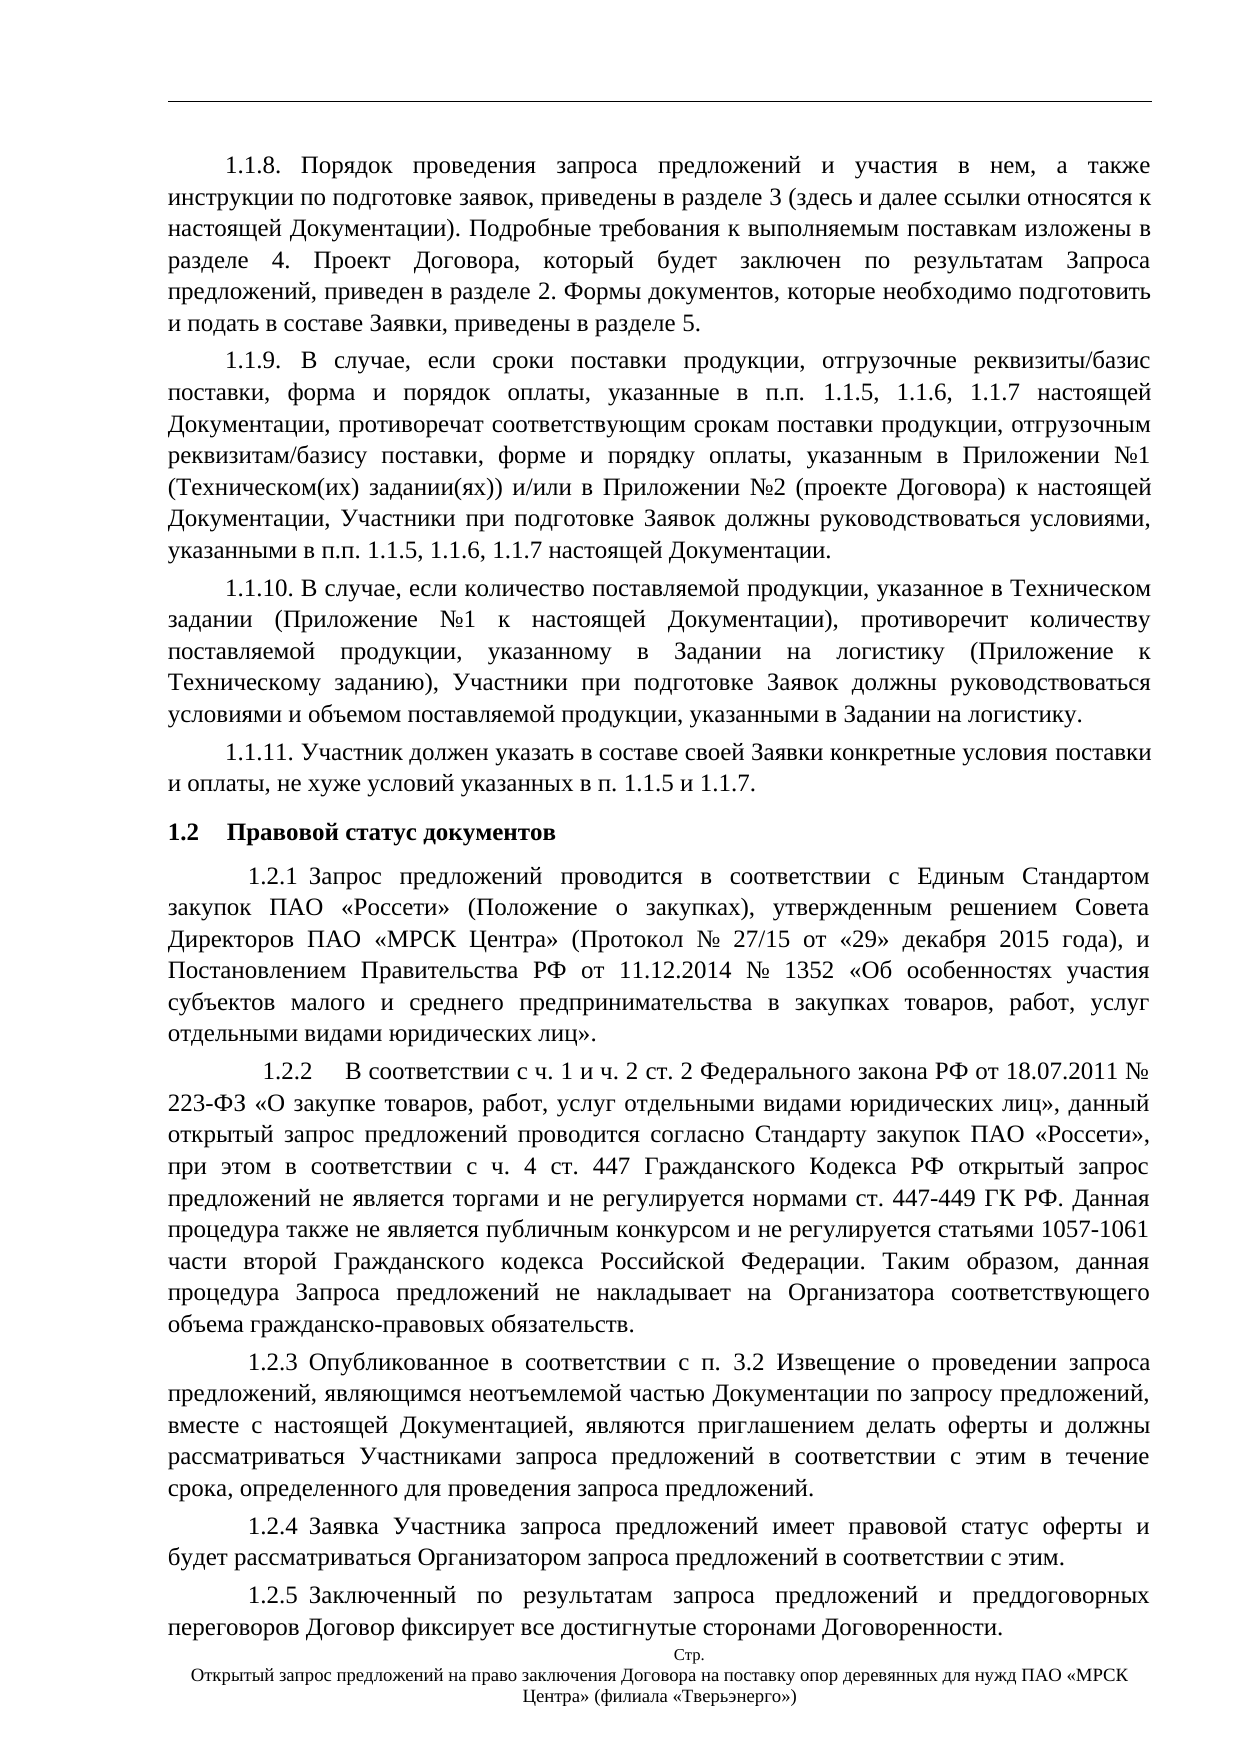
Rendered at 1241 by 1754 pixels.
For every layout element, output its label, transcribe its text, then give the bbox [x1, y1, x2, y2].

subtitle Правовой статус документов [168, 817, 1152, 845]
list Порядок проведения запроса предложений и участия в нем, а также инструкции по подготовке заявок, приведены в разделе 3 (здесь и далее ссылки относятся к настоящей Документации). Подробные требования к выполняемым поставкам изложены в разделе 4. Проект Договора, который будет заключен по результатам Запроса предложений, приведен в разделе 2. Формы документов, которые необходимо подготовить и подать в составе Заявки, приведены в разделе 5. [168, 150, 1152, 337]
list Запрос предложений проводится в соответствии с Единым Стандартом закупок ПАО «Россети» (Положение о закупках), утвержденным решением Совета Директоров ПАО «МРСК Центра» (Протокол № 27/15 от «29» декабря 2015 года), и Постановлением Правительства РФ от 11.12.2014 № 1352 «Об особенностях участия субъектов малого и среднего предпринимательства в закупках товаров, работ, услуг отдельными видами юридических лиц». [168, 861, 1150, 1047]
list Заявка Участника запроса предложений имеет правовой статус оферты и будет рассматриваться Организатором запроса предложений в соответствии с этим. [168, 1511, 1150, 1571]
list В соответствии с ч. 1 и ч. 2 ст. 2 Федерального закона РФ от 18.07.2011 № 223-ФЗ «О закупке товаров, работ, услуг отдельными видами юридических лиц», данный открытый запрос предложений проводится согласно Стандарту закупок ПАО «Россети», при этом в соответствии с ч. 4 ст. 447 Гражданского Кодекса РФ открытый запрос предложений не является торгами и не регулируется нормами ст. 447-449 ГК РФ. Данная процедура также не является публичным конкурсом и не регулируется статьями 1057-1061 части второй Гражданского кодекса Российской Федерации. Таким образом, данная процедура Запроса предложений не накладывает на Организатора соответствующего объема гражданско-правовых обязательств. [168, 1056, 1150, 1338]
list В случае, если сроки поставки продукции, отгрузочные реквизиты/базис поставки, форма и порядок оплаты, указанные в п.п. 1.1.5, 1.1.6, 1.1.7 настоящей Документации, противоречат соответствующим срокам поставки продукции, отгрузочным реквизитам/базису поставки, форме и порядку оплаты, указанным в Приложении №1 (Техническом(их) задании(ях)) и/или в Приложении №2 (проекте Договора) к настоящей Документации, Участники при подготовке Заявок должны руководствоваться условиями, указанными в п.п. 1.1.5, 1.1.6, 1.1.7 настоящей Документации. [168, 346, 1152, 564]
list Заключенный по результатам запроса предложений и преддоговорных переговоров Договор фиксирует все достигнутые сторонами Договоренности. [168, 1580, 1150, 1640]
list Участник должен указать в составе своей Заявки конкретные условия поставки и оплаты, не хуже условий указанных в п. 1.1.5 и 1.1.7. [168, 737, 1152, 797]
list Опубликованное в соответствии с п. 3.2 Извещение о проведении запроса предложений, являющимся неотъемлемой частью Документации по запросу предложений, вместе с настоящей Документацией, являются приглашением делать оферты и должны рассматриваться Участниками запроса предложений в соответствии с этим в течение срока, определенного для проведения запроса предложений. [168, 1347, 1150, 1502]
list В случае, если количество поставляемой продукции, указанное в Техническом задании (Приложение №1 к настоящей Документации), противоречит количеству поставляемой продукции, указанному в Задании на логистику (Приложение к Техническому заданию), Участники при подготовке Заявок должны руководствоваться условиями и объемом поставляемой продукции, указанными в Задании на логистику. [168, 573, 1152, 728]
